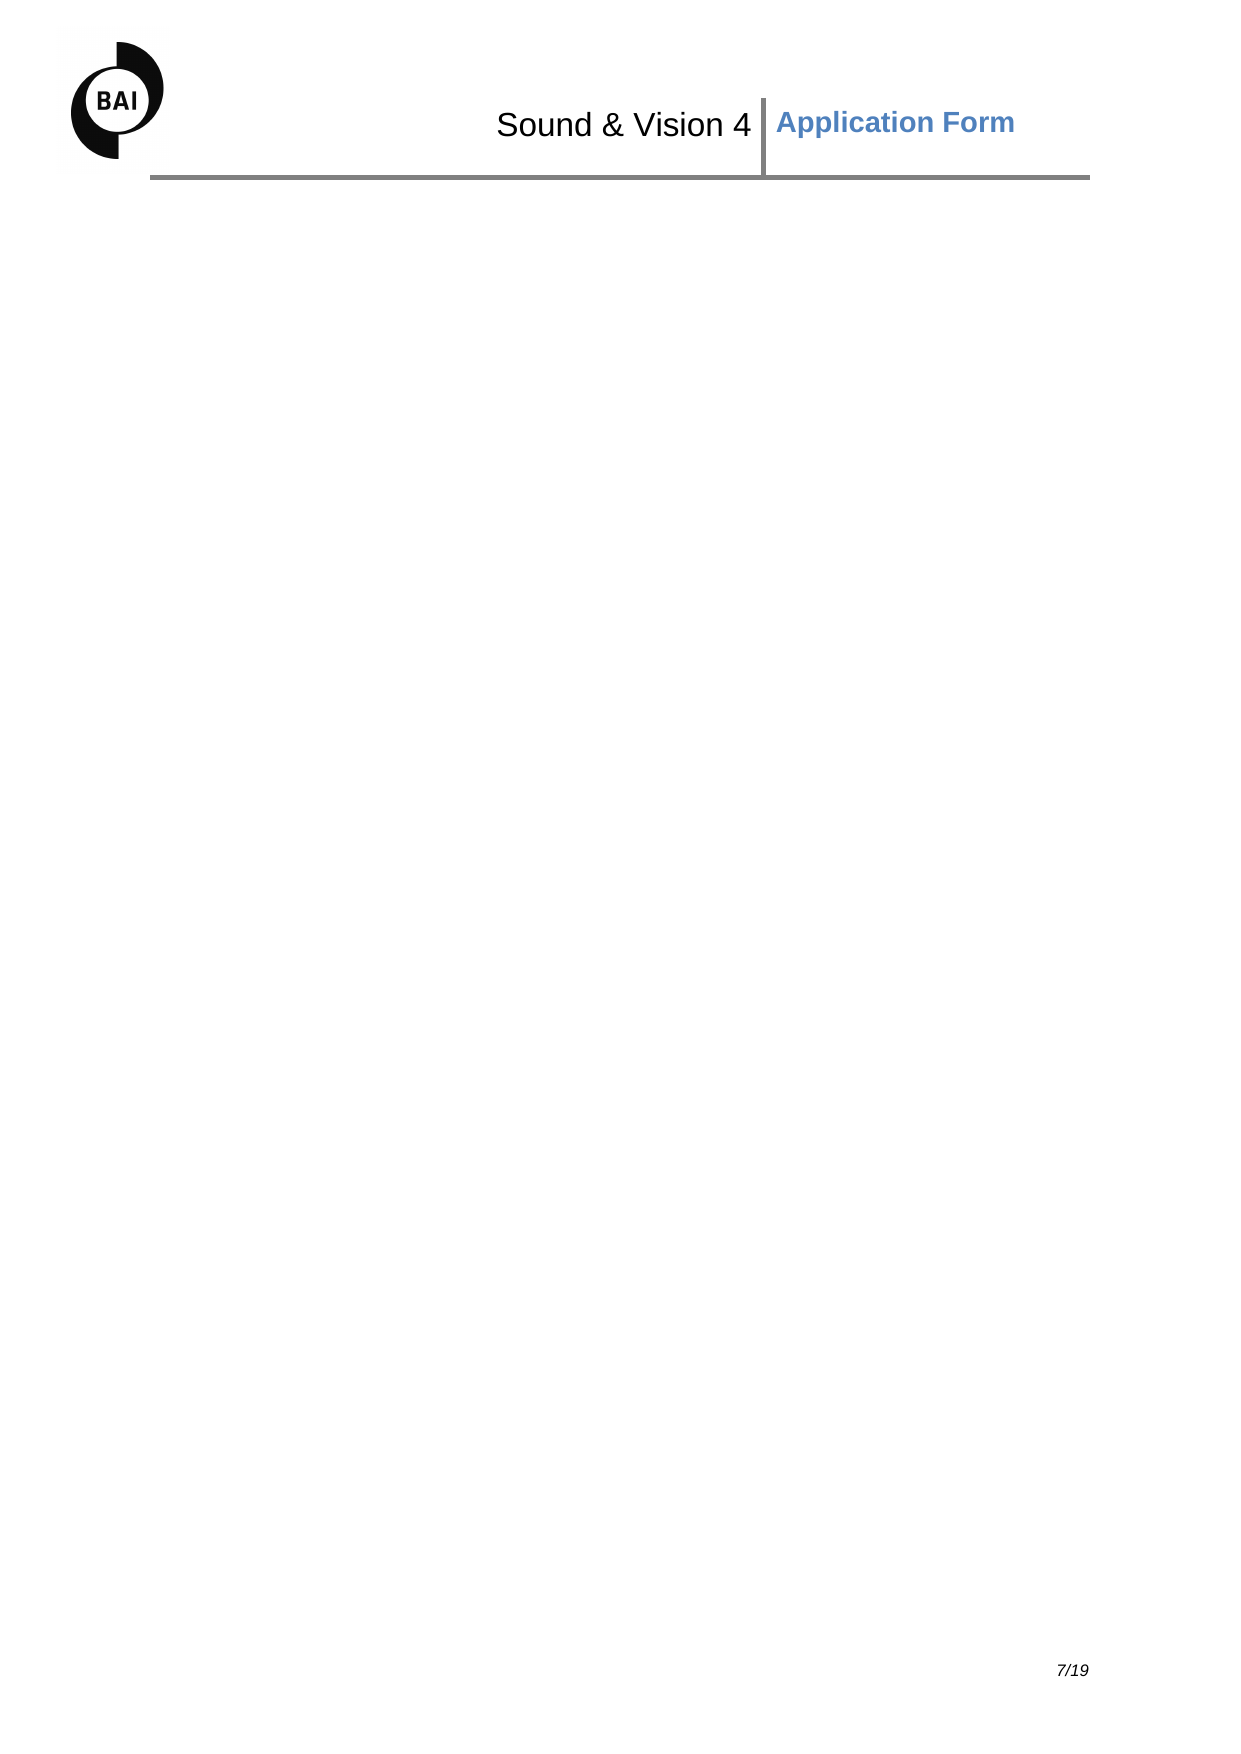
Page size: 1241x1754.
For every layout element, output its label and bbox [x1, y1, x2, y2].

picture [56, 26, 171, 174]
